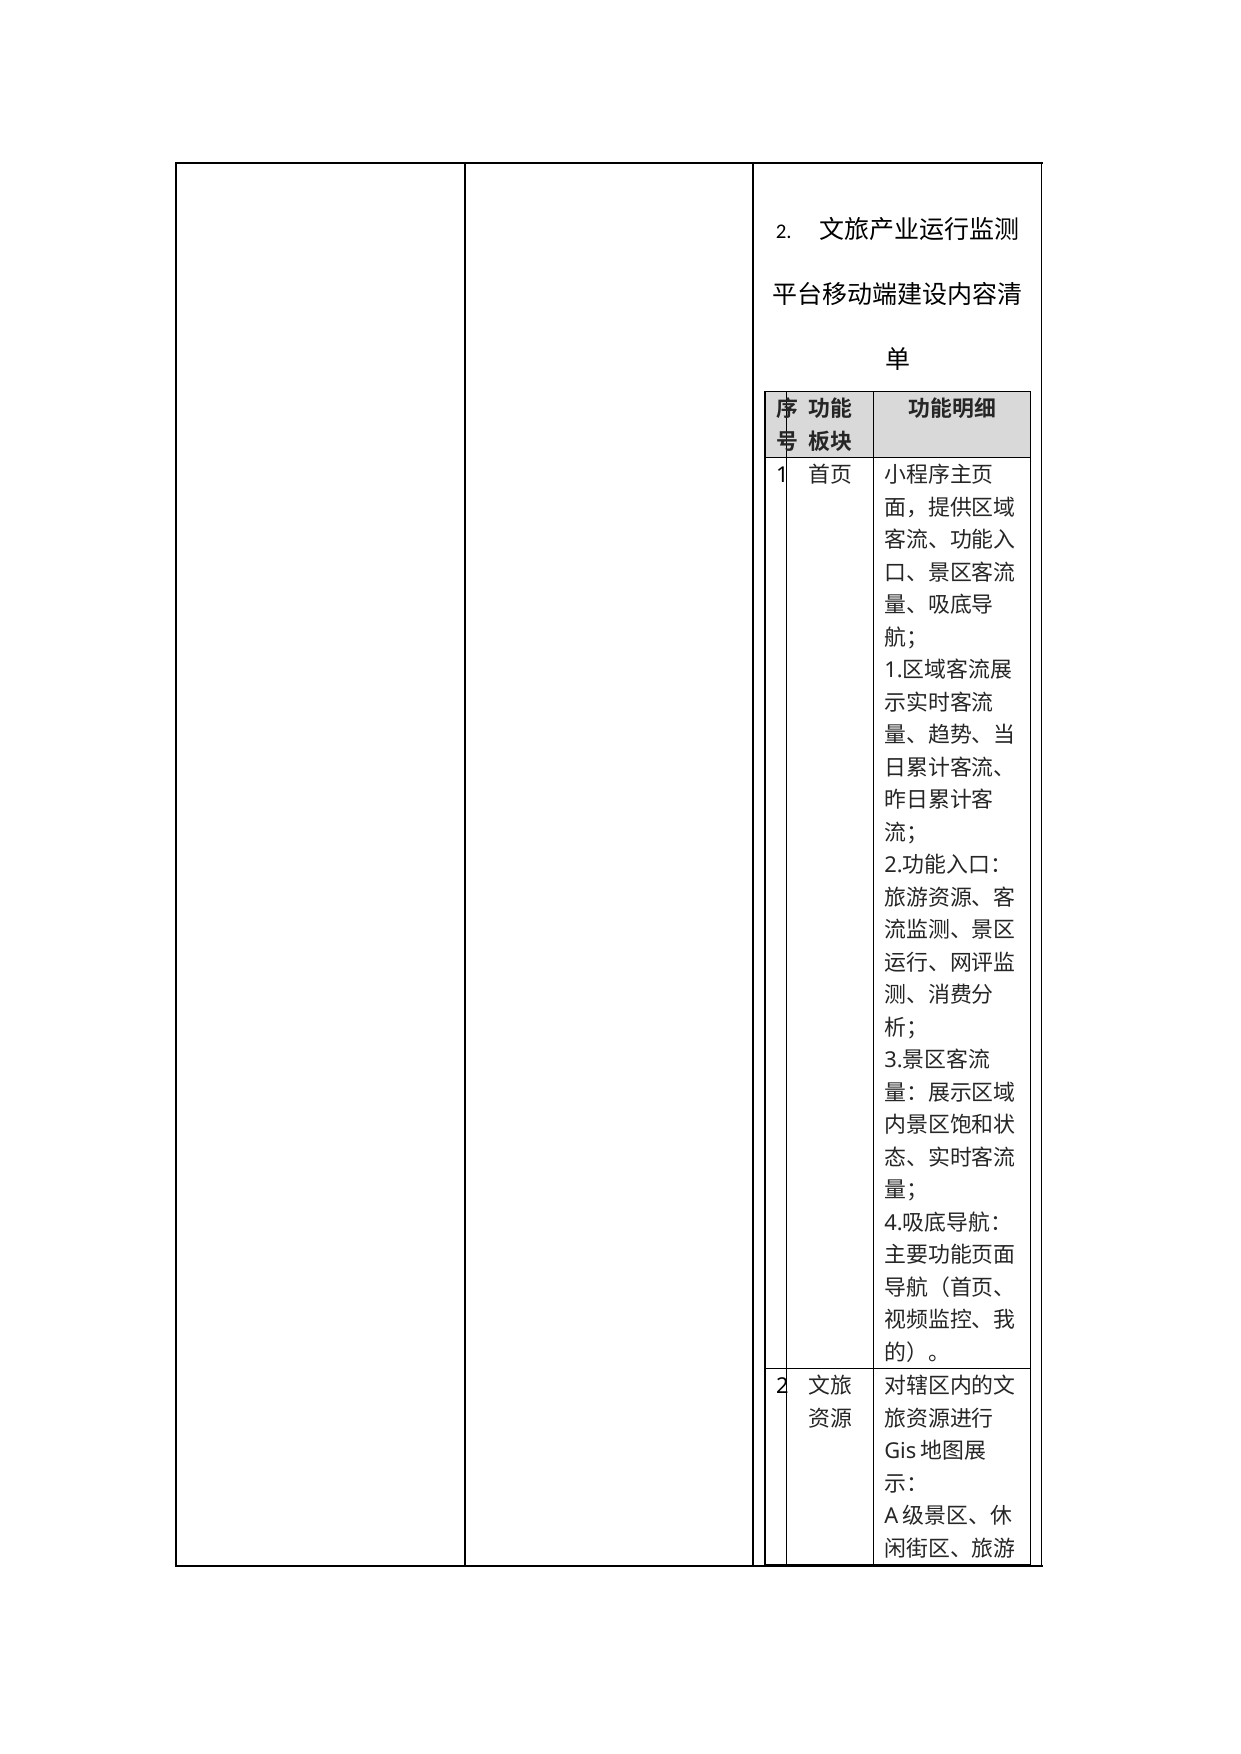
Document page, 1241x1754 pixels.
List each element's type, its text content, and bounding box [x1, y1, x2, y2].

table_cell ★ [466, 164, 752, 1565]
table_cell 文旅产业运行监测平台PC端建设内容清单 文旅产业运行监测平台移动端建设内容清单 [754, 164, 1041, 1565]
table_cell 1 [177, 164, 464, 1565]
